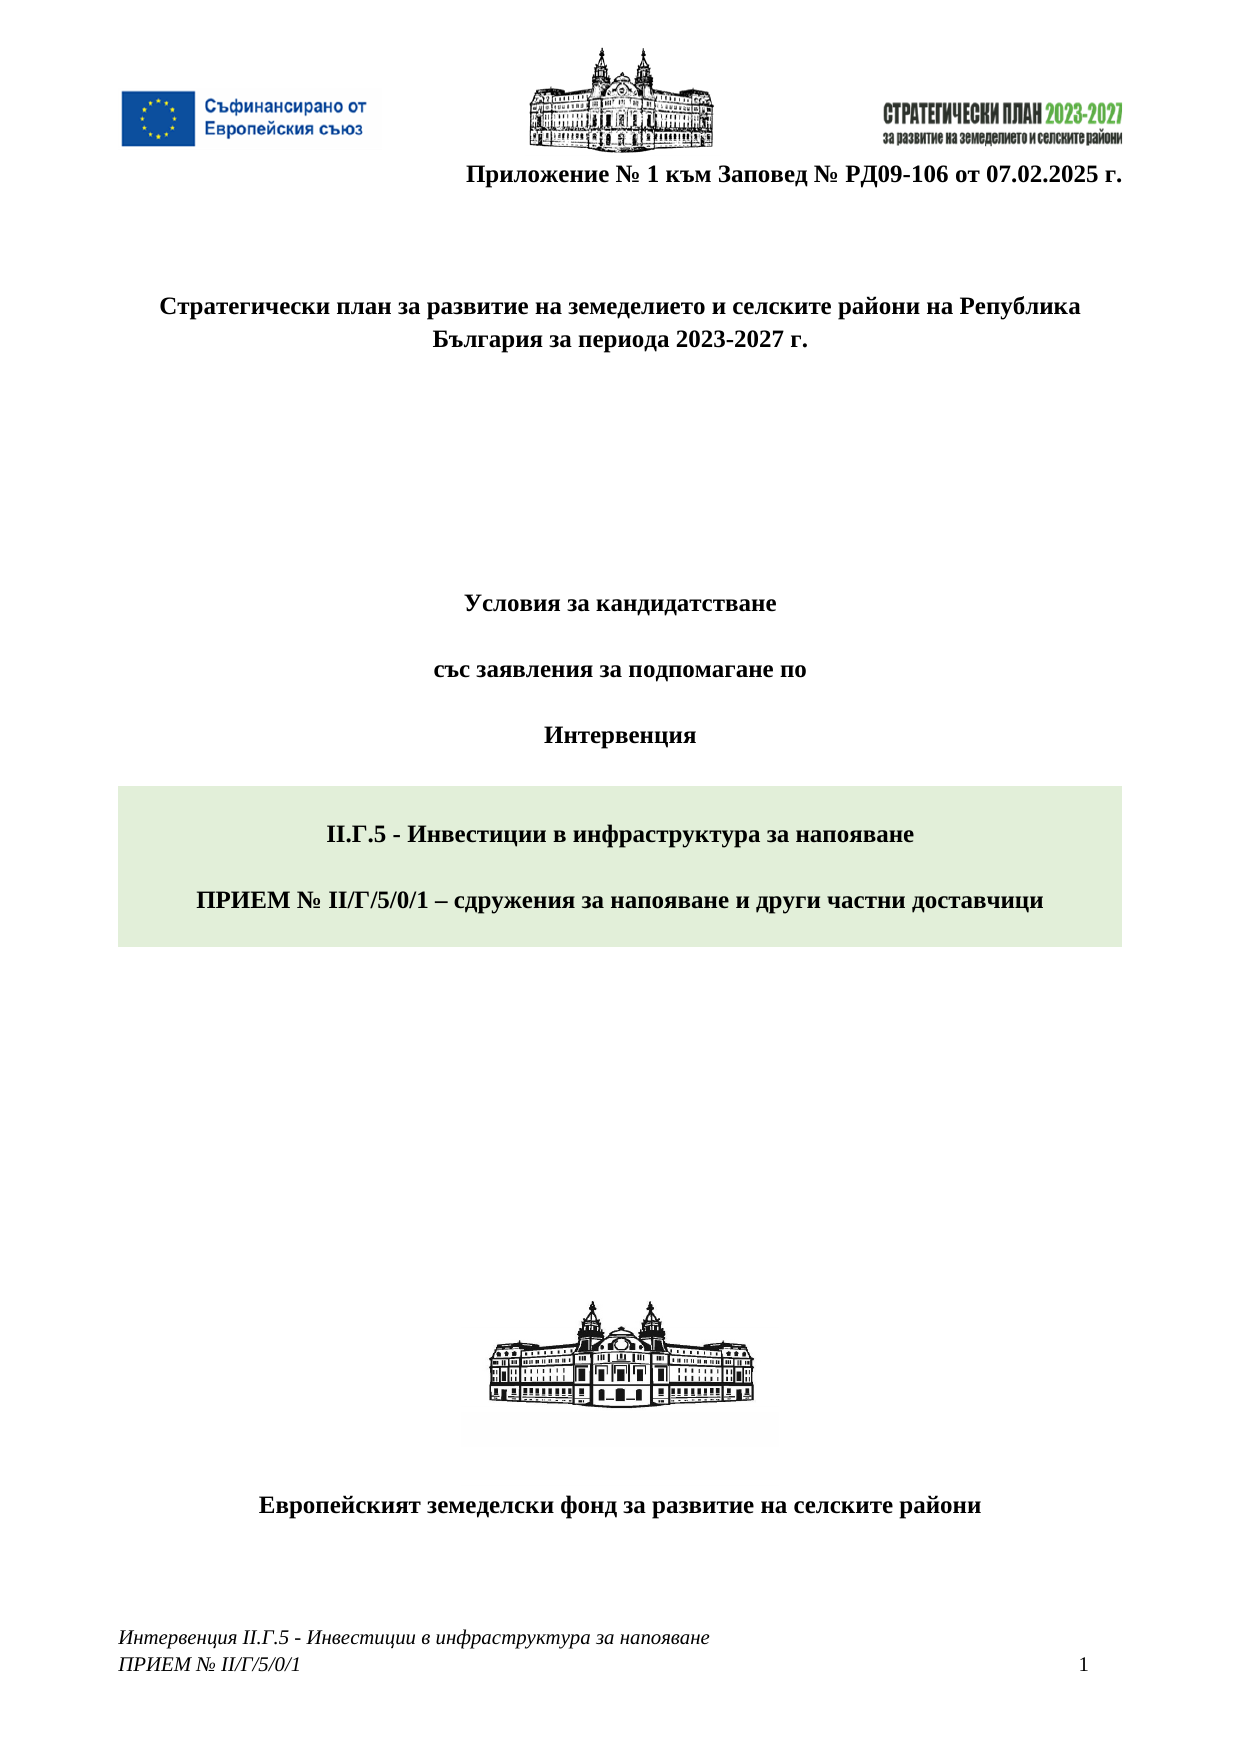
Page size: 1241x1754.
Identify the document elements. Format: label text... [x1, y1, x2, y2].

text Условия за кандидатстване [118, 588, 1122, 617]
text Приложение № 1 към Заповед № РД09-106 от 07.02.2025 г. [118, 159, 1122, 187]
text ПРИЕМ № II/Г/5/0/1 – сдружения за напояване и други частни доставчици [118, 885, 1122, 914]
picture [118, 44, 1123, 159]
picture [460, 1248, 780, 1486]
text Стратегически план за развитие на земеделието и селските райони на Република България за периода 2023-2027 г. [118, 291, 1122, 353]
text със заявления за подпомагане по [118, 654, 1122, 683]
text Европейският земеделски фонд за развитие на селските райони [118, 1490, 1122, 1519]
text II.Г.5 - Инвестиции в инфраструктура за напояване [118, 819, 1122, 848]
text Интервенция [118, 720, 1122, 749]
